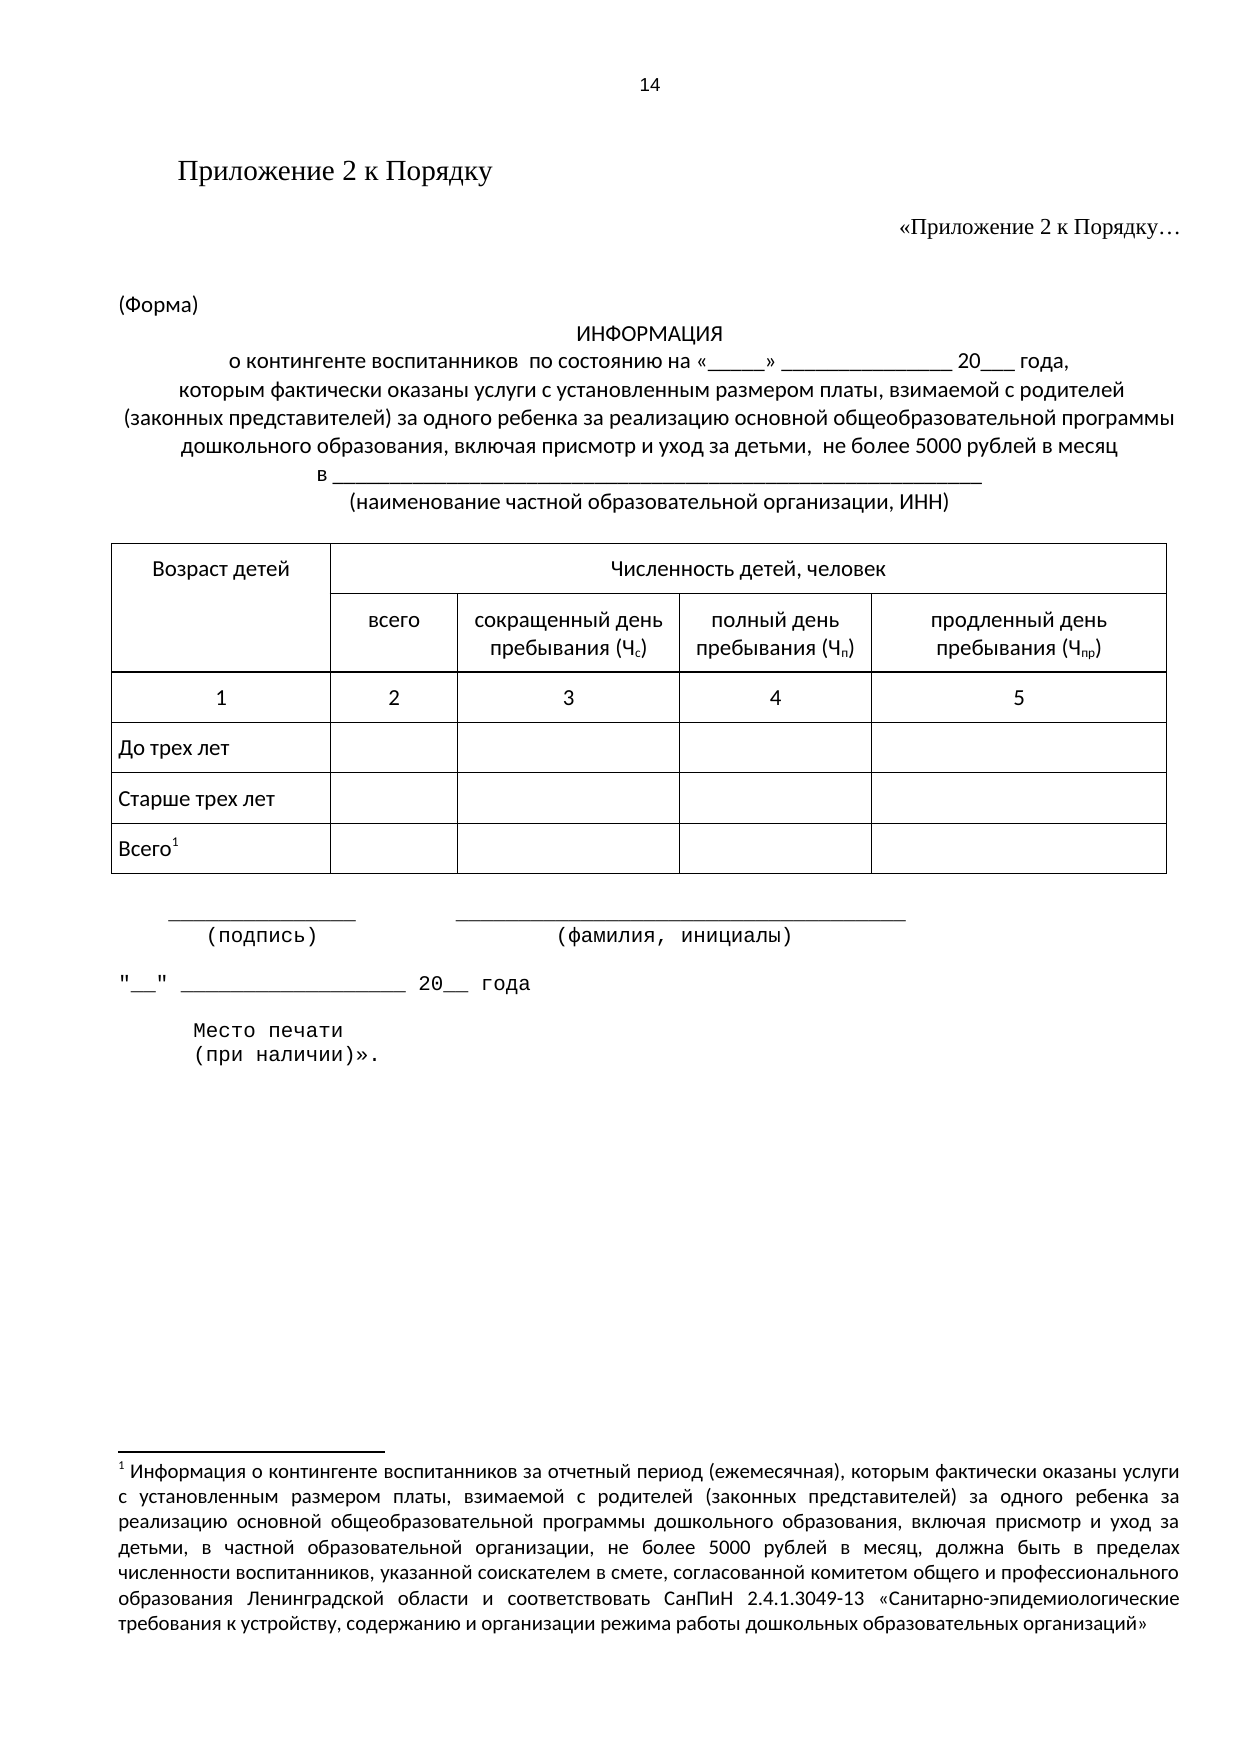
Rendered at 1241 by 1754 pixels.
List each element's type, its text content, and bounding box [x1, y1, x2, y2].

text (при наличии)». [118, 1044, 1181, 1067]
table_cell 2 [331, 673, 457, 722]
text Место печати [118, 1020, 1181, 1044]
table_cell [458, 824, 679, 873]
table_cell Всего [112, 824, 330, 873]
text в _________________________________________________________ [118, 459, 1181, 487]
text _______________ ____________________________________ [118, 902, 1181, 925]
table_cell 3 [458, 673, 679, 722]
table_cell [872, 824, 1166, 873]
table_cell 1 [112, 673, 330, 722]
table_cell продленный день пребывания (Чпр) [872, 594, 1166, 671]
text "__" __________________ 20__ года [118, 973, 1181, 996]
text ИНФОРМАЦИЯ [118, 319, 1181, 347]
table_cell всего [331, 594, 457, 671]
table_cell 5 [872, 673, 1166, 722]
table_cell [680, 824, 871, 873]
table_cell [458, 773, 679, 822]
text которым фактически оказаны услуги с установленным размером платы, взимаемой с родителей [118, 375, 1181, 403]
table_cell [680, 773, 871, 822]
table_header Возраст детей [112, 544, 330, 671]
table_header Численность детей, человек [331, 544, 1166, 593]
table_cell [458, 723, 679, 772]
table_cell [331, 723, 457, 772]
text (Форма) [118, 291, 1181, 319]
table_cell [331, 824, 457, 873]
text о контингенте воспитанников по состоянию на «_____» _______________ 20___ года, [118, 347, 1181, 375]
table_cell полный день пребывания (Чп) [680, 594, 871, 671]
table_cell сокращенный день пребывания (Чс) [458, 594, 679, 671]
text «Приложение 2 к Порядку… [118, 213, 1181, 239]
table_cell 4 [680, 673, 871, 722]
table_cell [872, 723, 1166, 772]
table_cell До трех лет [112, 723, 330, 772]
table_cell [331, 773, 457, 822]
text (законных представителей) за одного ребенка за реализацию основной общеобразовательной программы дошкольного образования, включая присмотр и уход за детьми, не более 5000 рублей в месяц [118, 403, 1181, 459]
table_cell [680, 723, 871, 772]
text (наименование частной образовательной организации, ИНН) [118, 487, 1181, 515]
table_cell Старше трех лет [112, 773, 330, 822]
table_cell [872, 773, 1166, 822]
text (подпись) (фамилия, инициалы) [118, 925, 1181, 949]
text Приложение 2 к Порядку [118, 153, 1181, 187]
